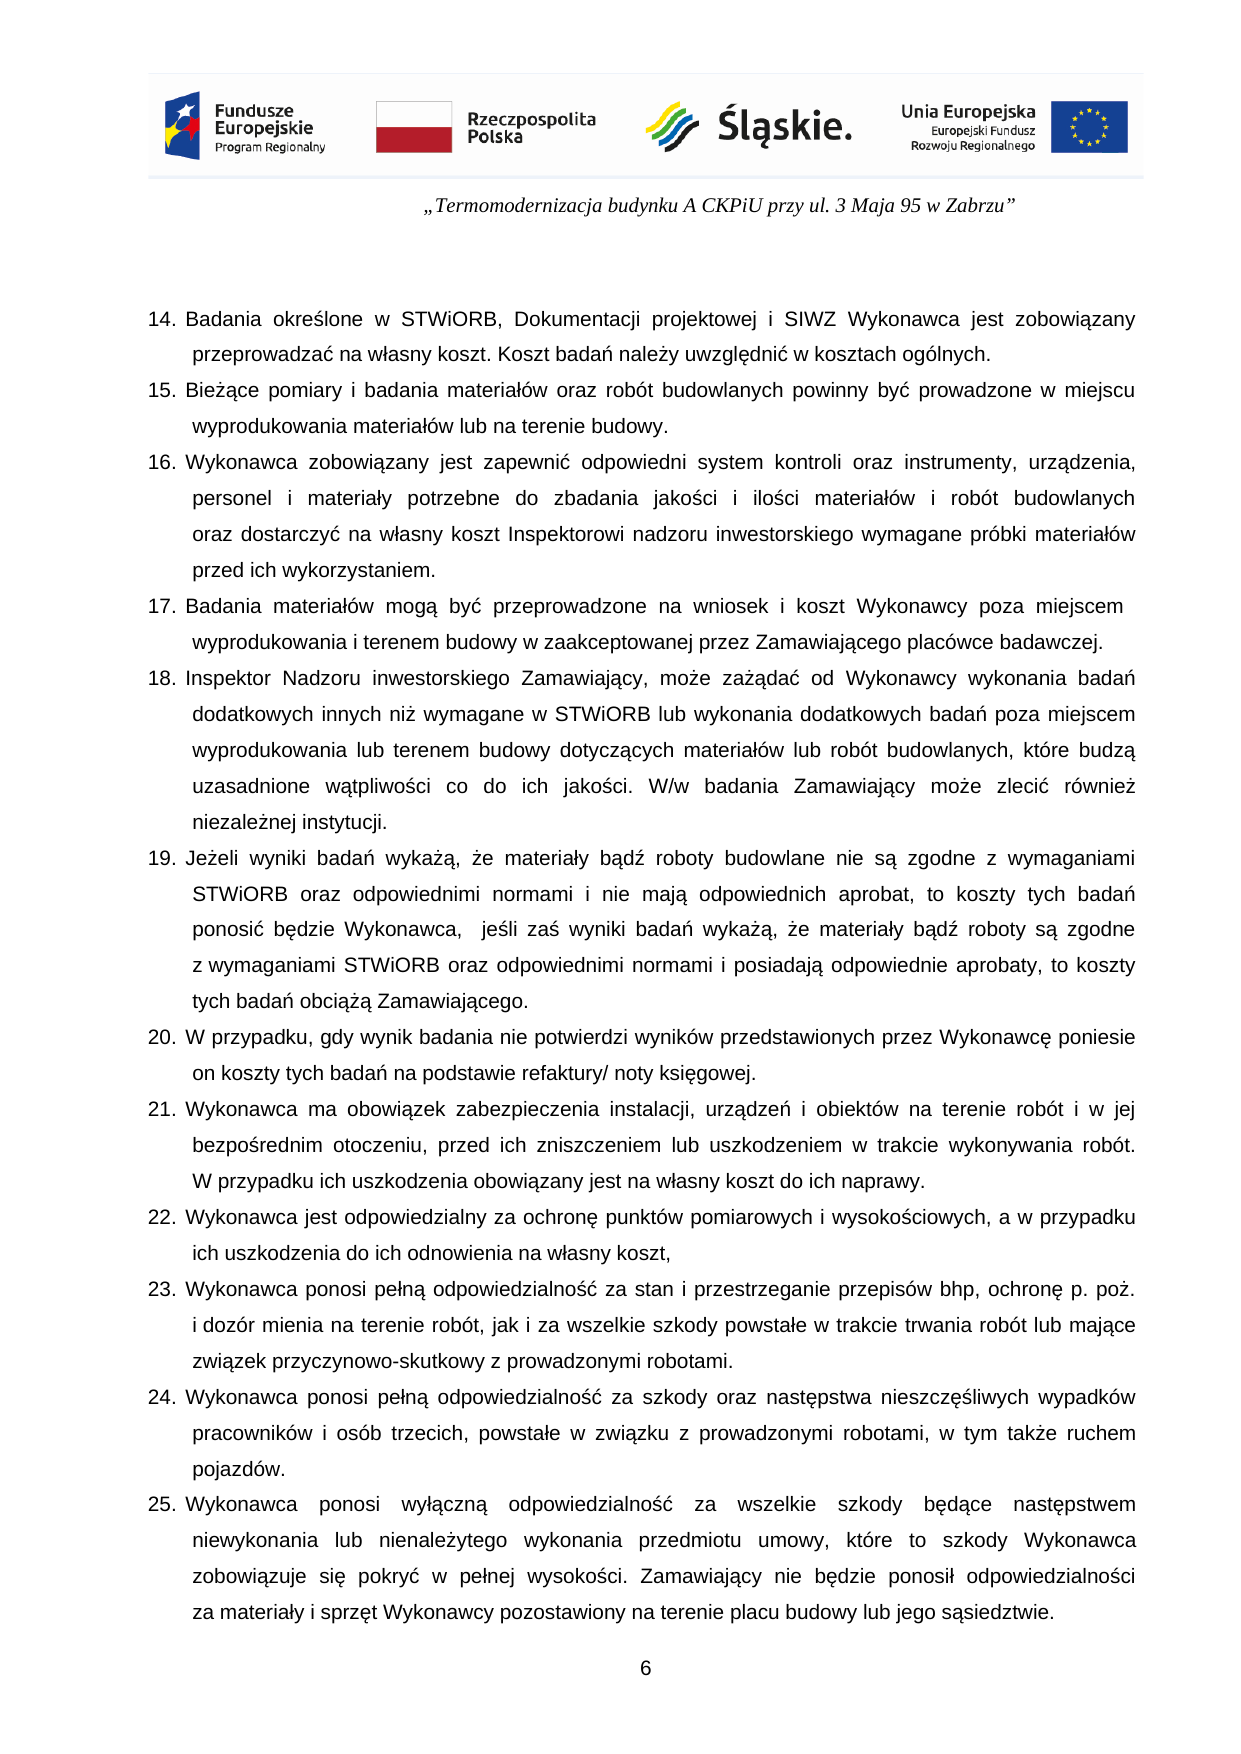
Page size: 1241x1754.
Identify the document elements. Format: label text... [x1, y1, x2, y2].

list Wykonawca ponosi pełną odpowiedzialność za stan i przestrzeganie przepisów bhp, ochronę p. poż. i dozór mienia na terenie robót, jak i za wszelkie szkody powstałe w trakcie trwania robót lub mające związek przyczynowo-skutkowy z prowadzonymi robotami. [148, 1277, 1137, 1372]
list Wykonawca ma obowiązek zabezpieczenia instalacji, urządzeń i obiektów na terenie robót i w jej bezpośrednim otoczeniu, przed ich zniszczeniem lub uszkodzeniem w trakcie wykonywania robót. W przypadku ich uszkodzenia obowiązany jest na własny koszt do ich naprawy. [148, 1097, 1137, 1193]
list Bieżące pomiary i badania materiałów oraz robót budowlanych powinny być prowadzone w miejscu wyprodukowania materiałów lub na terenie budowy. [148, 378, 1137, 438]
list Wykonawca ponosi wyłączną odpowiedzialność za wszelkie szkody będące następstwem niewykonania lub nienależytego wykonania przedmiotu umowy, które to szkody Wykonawca zobowiązuje się pokryć w pełnej wysokości. Zamawiający nie będzie ponosił odpowiedzialności za materiały i sprzęt Wykonawcy pozostawiony na terenie placu budowy lub jego sąsiedztwie. [148, 1492, 1137, 1624]
list Badania materiałów mogą być przeprowadzone na wniosek i koszt Wykonawcy poza miejscem wyprodukowania i terenem budowy w zaakceptowanej przez Zamawiającego placówce badawczej. [148, 594, 1137, 654]
list Wykonawca zobowiązany jest zapewnić odpowiedni system kontroli oraz instrumenty, urządzenia, personel i materiały potrzebne do zbadania jakości i ilości materiałów i robót budowlanych oraz dostarczyć na własny koszt Inspektorowi nadzoru inwestorskiego wymagane próbki materiałów przed ich wykorzystaniem. [148, 450, 1137, 582]
list Inspektor Nadzoru inwestorskiego Zamawiający, może zażądać od Wykonawcy wykonania badań dodatkowych innych niż wymagane w STWiORB lub wykonania dodatkowych badań poza miejscem wyprodukowania lub terenem budowy dotyczących materiałów lub robót budowlanych, które budzą uzasadnione wątpliwości co do ich jakości. W/w badania Zamawiający może zlecić również niezależnej instytucji. [148, 666, 1137, 833]
list W przypadku, gdy wynik badania nie potwierdzi wyników przedstawionych przez Wykonawcę poniesie on koszty tych badań na podstawie refaktury/ noty księgowej. [148, 1025, 1137, 1085]
list Wykonawca ponosi pełną odpowiedzialność za szkody oraz następstwa nieszczęśliwych wypadków pracowników i osób trzecich, powstałe w związku z prowadzonymi robotami, w tym także ruchem pojazdów. [148, 1384, 1137, 1480]
list Badania określone w STWiORB, Dokumentacji projektowej i SIWZ Wykonawca jest zobowiązany przeprowadzać na własny koszt. Koszt badań należy uwzględnić w kosztach ogólnych. [148, 306, 1137, 366]
picture [148, 73, 1144, 179]
list Jeżeli wyniki badań wykażą, że materiały bądź roboty budowlane nie są zgodne z wymaganiami STWiORB oraz odpowiednimi normami i nie mają odpowiednich aprobat, to koszty tych badań ponosić będzie Wykonawca, jeśli zaś wyniki badań wykażą, że materiały bądź roboty są zgodne z wymaganiami STWiORB oraz odpowiednimi normami i posiadają odpowiednie aprobaty, to koszty tych badań obciążą Zamawiającego. [148, 845, 1137, 1013]
list Wykonawca jest odpowiedzialny za ochronę punktów pomiarowych i wysokościowych, a w przypadku ich uszkodzenia do ich odnowienia na własny koszt, [148, 1205, 1137, 1265]
